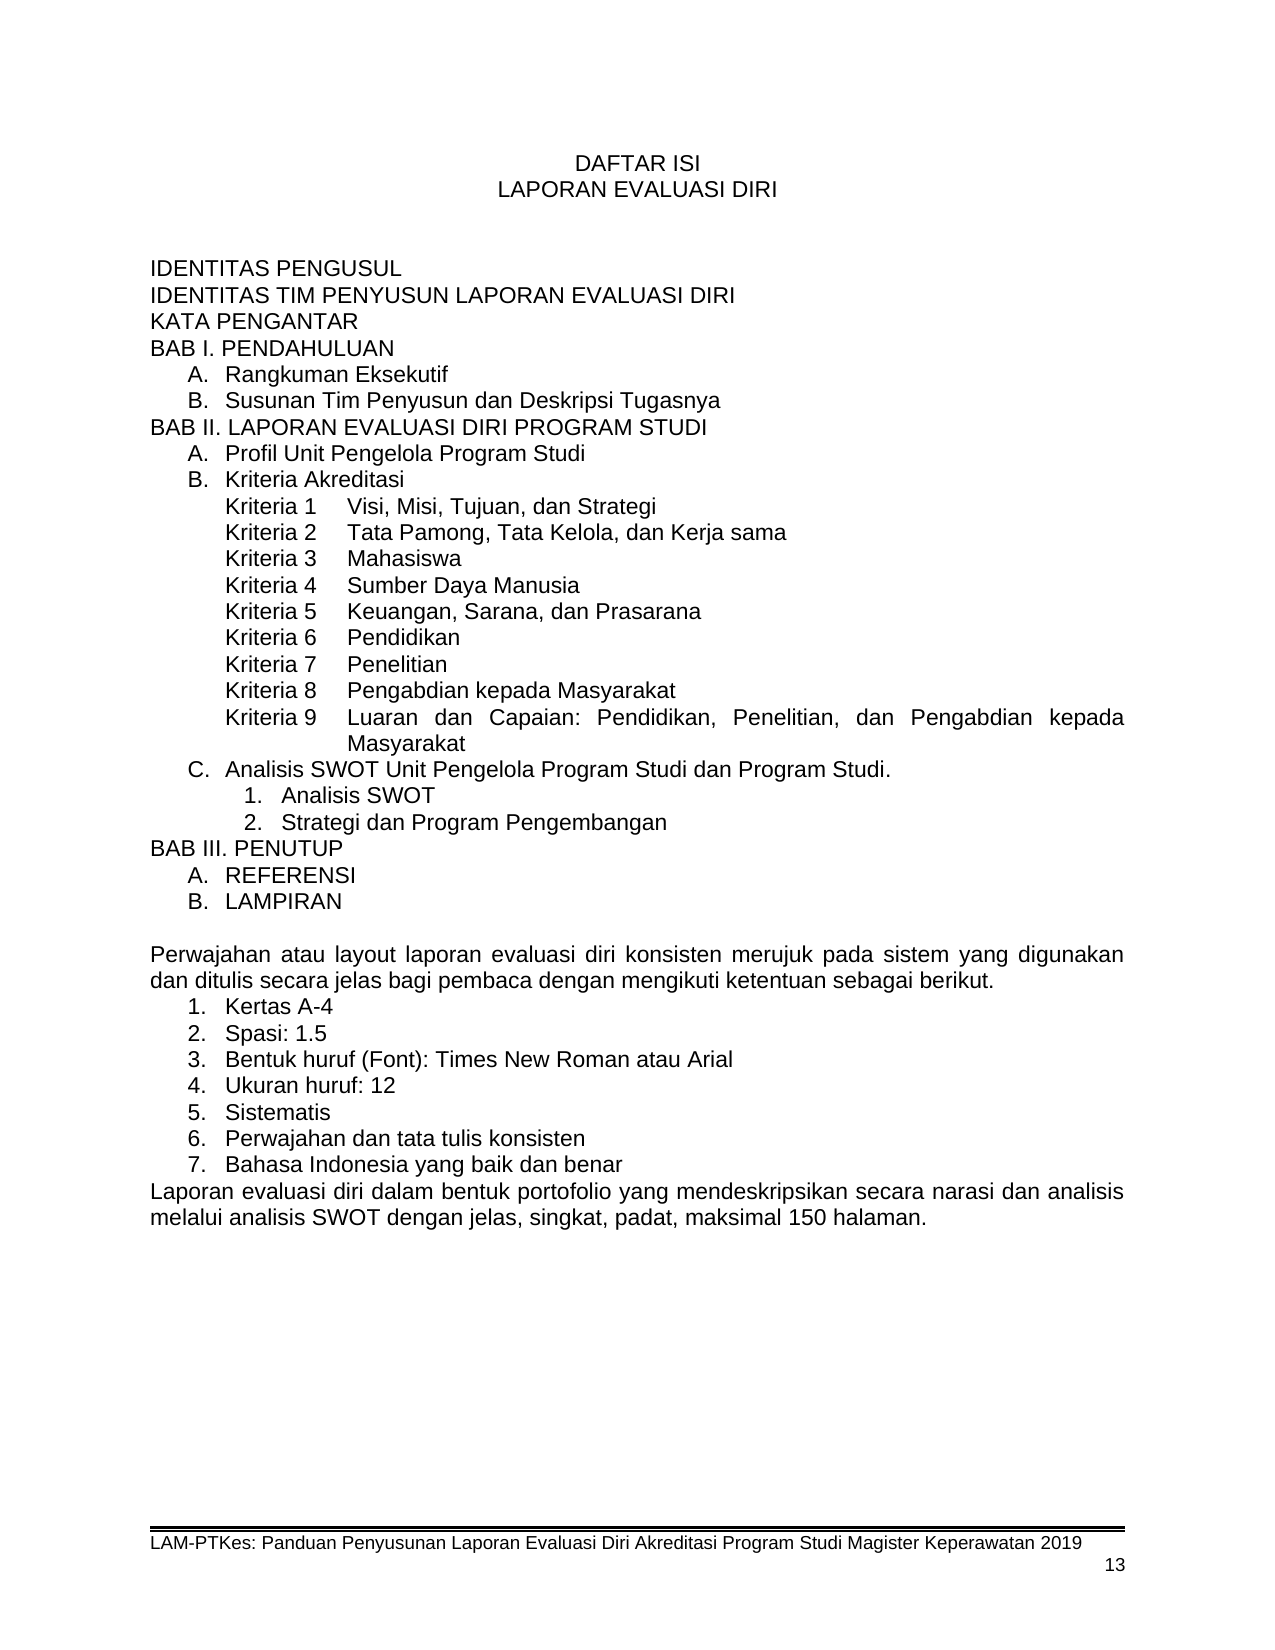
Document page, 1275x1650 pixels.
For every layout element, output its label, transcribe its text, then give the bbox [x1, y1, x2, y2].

list Strategi dan Program Pengembangan [244, 809, 1125, 835]
text IDENTITAS TIM PENYUSUN LAPORAN EVALUASI DIRI [150, 282, 1125, 308]
text BAB II. LAPORAN EVALUASI DIRI PROGRAM STUDI [150, 413, 1125, 440]
list Ukuran huruf: 12 [187, 1072, 1125, 1099]
list Kriteria Akreditasi [187, 466, 1125, 493]
text Kriteria 2 Tata Pamong, Tata Kelola, dan Kerja sama [225, 519, 1125, 545]
text KATA PENGANTAR [150, 308, 1125, 334]
list Perwajahan dan tata tulis konsisten [187, 1125, 1125, 1151]
list Susunan Tim Penyusun dan Deskripsi Tugasnya [187, 387, 1125, 413]
list Analisis SWOT [244, 782, 1125, 809]
text LAPORAN EVALUASI DIRI [150, 176, 1125, 203]
list Kertas A-4 [187, 993, 1125, 1020]
text BAB I. PENDAHULUAN [150, 334, 1125, 361]
text Laporan evaluasi diri dalam bentuk portofolio yang mendeskripsikan secara narasi dan analisis melalui analisis SWOT dengan jelas, singkat, padat, maksimal 150 halaman. [150, 1178, 1125, 1231]
text Kriteria 5 Keuangan, Sarana, dan Prasarana [225, 598, 1125, 624]
text Kriteria 7 Penelitian [225, 651, 1125, 677]
list LAMPIRAN [187, 888, 1125, 914]
text Kriteria 9 Luaran dan Capaian: Pendidikan, Penelitian, dan Pengabdian kepada Masyarakat [225, 703, 1125, 756]
list REFERENSI [187, 862, 1125, 888]
list Bahasa Indonesia yang baik dan benar [187, 1151, 1125, 1178]
text Kriteria 6 Pendidikan [225, 624, 1125, 651]
text Kriteria 3 Mahasiswa [225, 545, 1125, 572]
list Analisis SWOT Unit Pengelola Program Studi dan Program Studi. [187, 756, 1125, 782]
list Spasi: 1.5 [187, 1020, 1125, 1046]
text Kriteria 8 Pengabdian kepada Masyarakat [225, 677, 1125, 703]
list Sistematis [187, 1099, 1125, 1125]
list Profil Unit Pengelola Program Studi [187, 440, 1125, 466]
text DAFTAR ISI [150, 150, 1125, 176]
text Perwajahan atau layout laporan evaluasi diri konsisten merujuk pada sistem yang digunakan dan ditulis secara jelas bagi pembaca dengan mengikuti ketentuan sebagai berikut. [150, 941, 1125, 993]
list Bentuk huruf (Font): Times New Roman atau Arial [187, 1046, 1125, 1072]
text BAB III. PENUTUP [150, 835, 1125, 862]
text Kriteria 1 Visi, Misi, Tujuan, dan Strategi [225, 493, 1125, 519]
text IDENTITAS PENGUSUL [150, 255, 1125, 282]
text Kriteria 4 Sumber Daya Manusia [225, 572, 1125, 598]
list Rangkuman Eksekutif [187, 361, 1125, 387]
